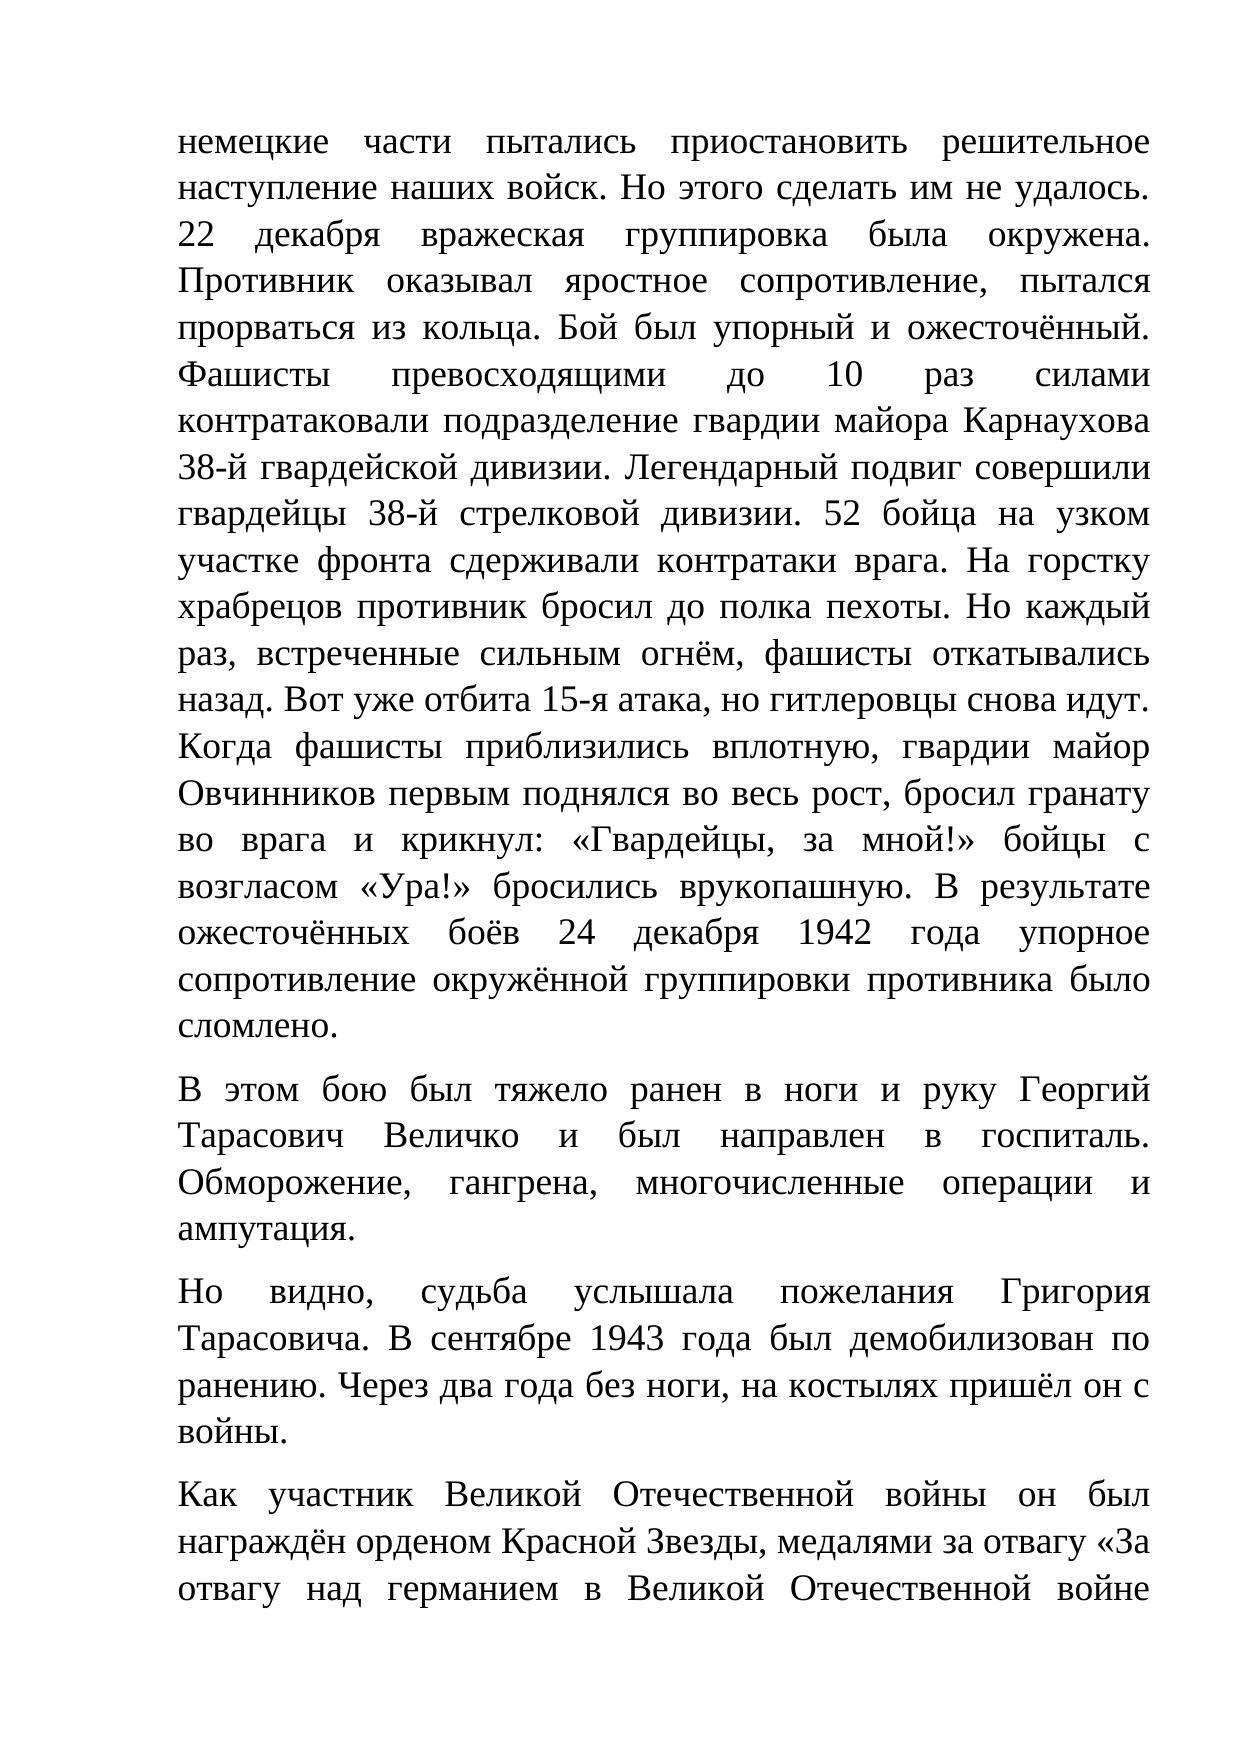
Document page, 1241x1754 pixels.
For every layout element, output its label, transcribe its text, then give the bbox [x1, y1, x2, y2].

text Но видно, судьба услышала пожелания Григория Тарасовича. В сентябре 1943 года был демобилизован по ранению. Через два года без ноги, на костылях пришёл он с войны. [177, 1269, 1152, 1452]
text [177, 118, 1152, 1046]
text В этом бою был тяжело ранен в ноги и руку Георгий Тарасович Величко и был направлен в госпиталь. Обморожение, гангрена, многочисленные операции и ампутация. [177, 1066, 1152, 1249]
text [177, 1472, 1152, 1608]
